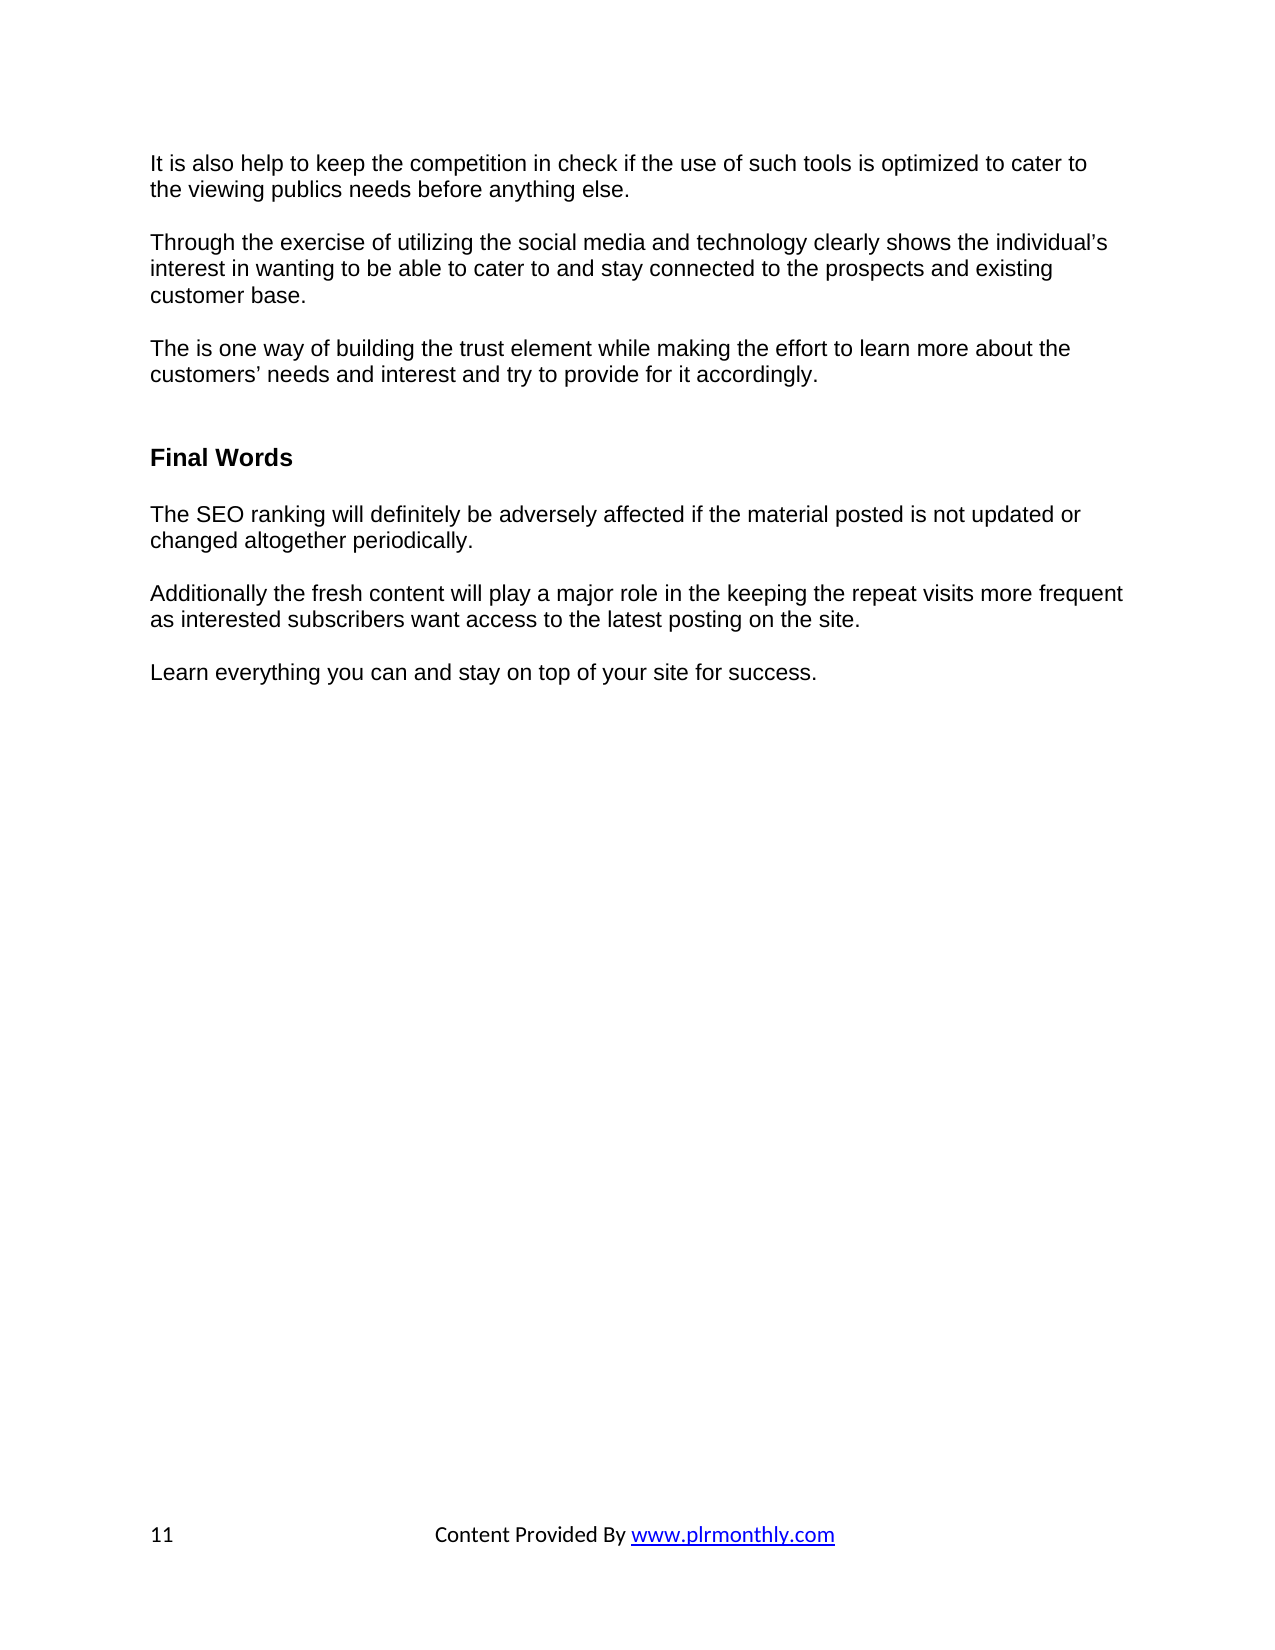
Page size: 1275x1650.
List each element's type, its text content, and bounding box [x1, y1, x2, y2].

subtitle Final Words [150, 443, 1125, 471]
text Learn everything you can and stay on top of your site for success. [150, 659, 1125, 685]
text The is one way of building the trust element while making the effort to learn more about the customers’ needs and interest and try to provide for it accordingly. [150, 334, 1125, 387]
text Through the exercise of utilizing the social media and technology clearly shows the individual’s interest in wanting to be able to cater to and stay connected to the prospects and existing customer base. [150, 229, 1125, 308]
text Additionally the fresh content will play a major role in the keeping the repeat visits more frequent as interested subscribers want access to the latest posting on the site. [150, 580, 1125, 632]
text The SEO ranking will definitely be adversely affected if the material posted is not updated or changed altogether periodically. [150, 501, 1125, 553]
text It is also help to keep the competition in check if the use of such tools is optimized to cater to the viewing publics needs before anything else. [150, 150, 1125, 203]
